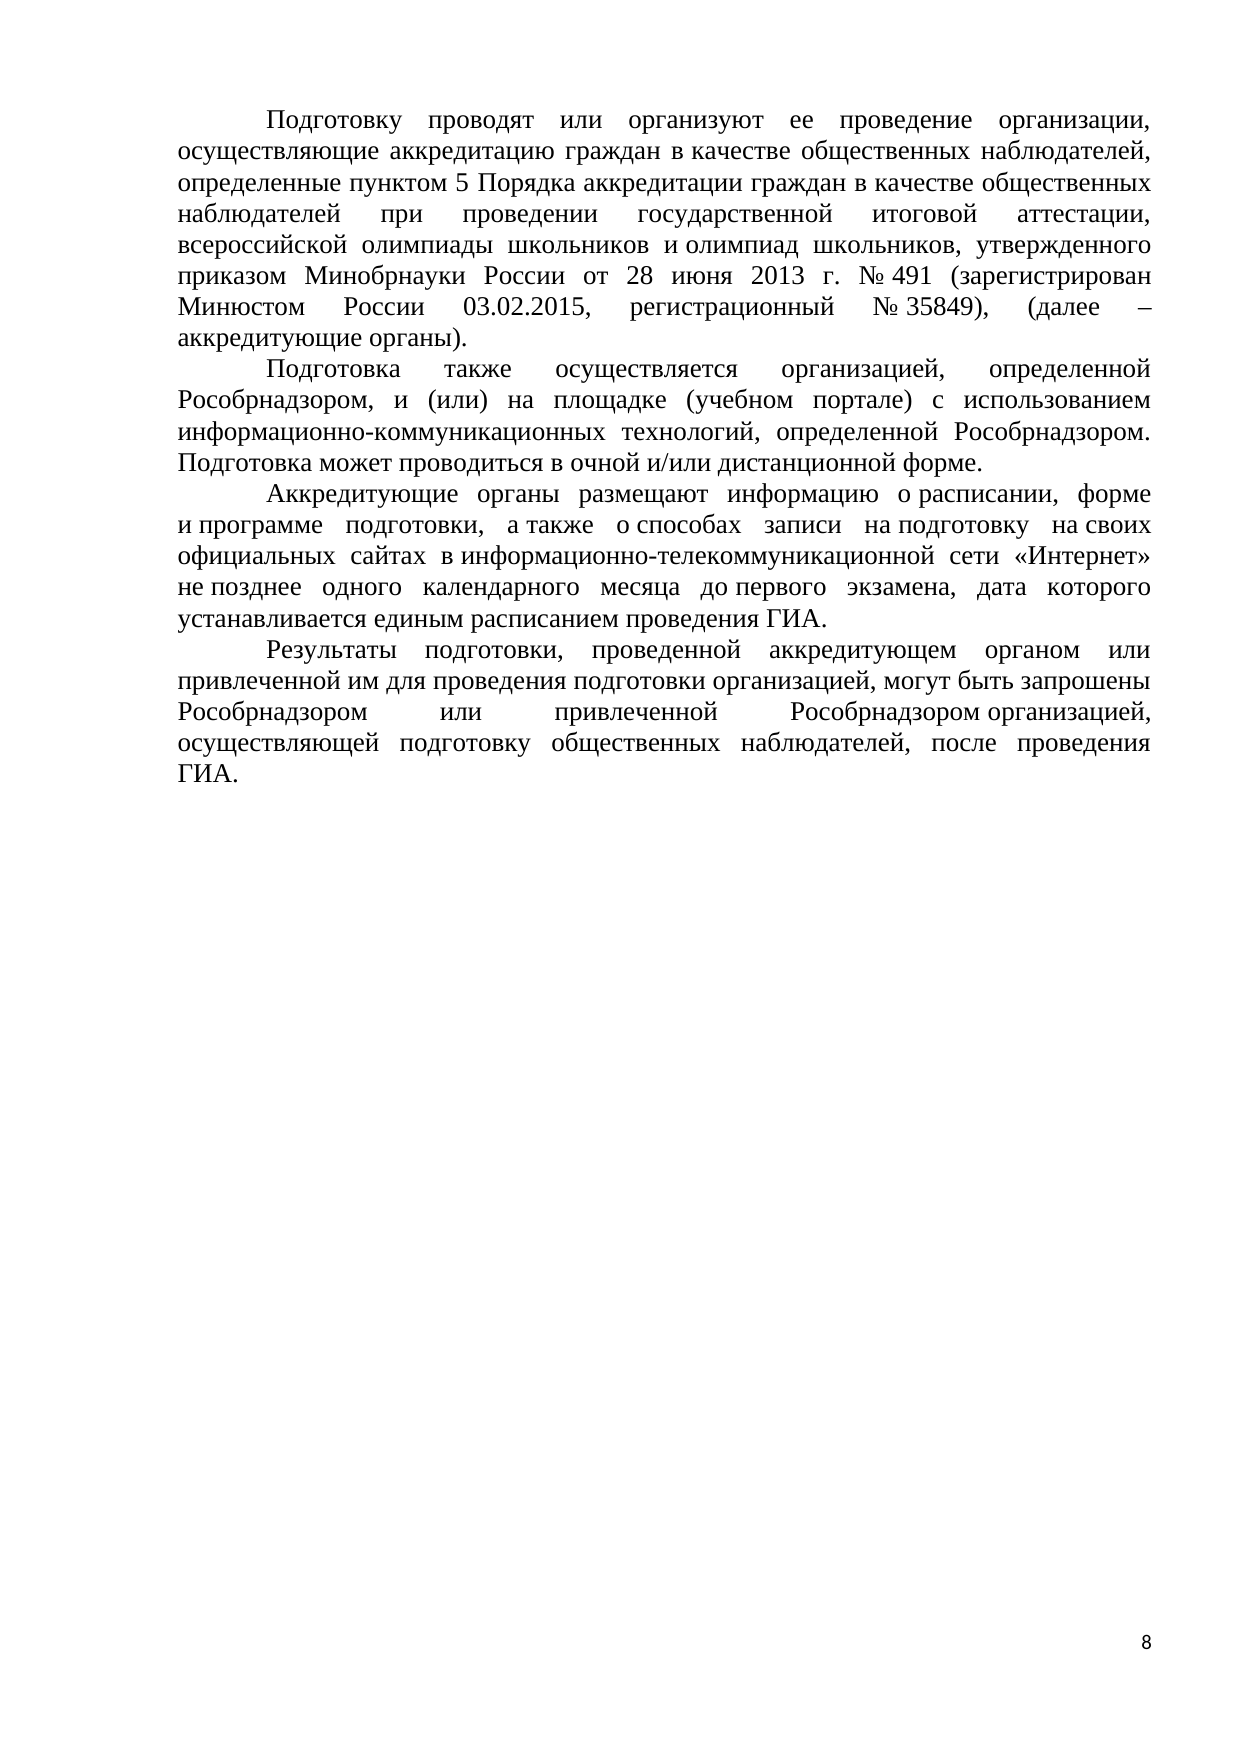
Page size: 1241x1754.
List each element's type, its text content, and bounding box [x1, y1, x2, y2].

text Результаты подготовки, проведенной аккредитующем органом или привлеченной им для проведения подготовки организацией, могут быть запрошены Рособрнадзором или привлеченной Рособрнадзором организацией, осуществляющей подготовку общественных наблюдателей, после проведения ГИА. [177, 633, 1152, 788]
text Подготовку проводят или организуют ее проведение организации, осуществляющие аккредитацию граждан в качестве общественных наблюдателей, определенные пунктом 5 Порядка аккредитации граждан в качестве общественных наблюдателей при проведении государственной итоговой аттестации, всероссийской олимпиады школьников и олимпиад школьников, утвержденного приказом Минобрнауки России от 28 июня 2013 г. № 491 (зарегистрирован Минюстом России 03.02.2015, регистрационный № 35849), (далее – аккредитующие органы). [177, 103, 1152, 352]
text Аккредитующие органы размещают информацию о расписании, форме и программе подготовки, а также о способах записи на подготовку на своих официальных сайтах в информационно-телекоммуникационной сети «Интернет» не позднее одного календарного месяца до первого экзамена, дата которого устанавливается единым расписанием проведения ГИА. [177, 477, 1152, 633]
text Подготовка также осуществляется организацией, определенной Рособрнадзором, и (или) на площадке (учебном портале) с использованием информационно-коммуникационных технологий, определенной Рособрнадзором. Подготовка может проводиться в очной и/или дистанционной форме. [177, 352, 1152, 477]
